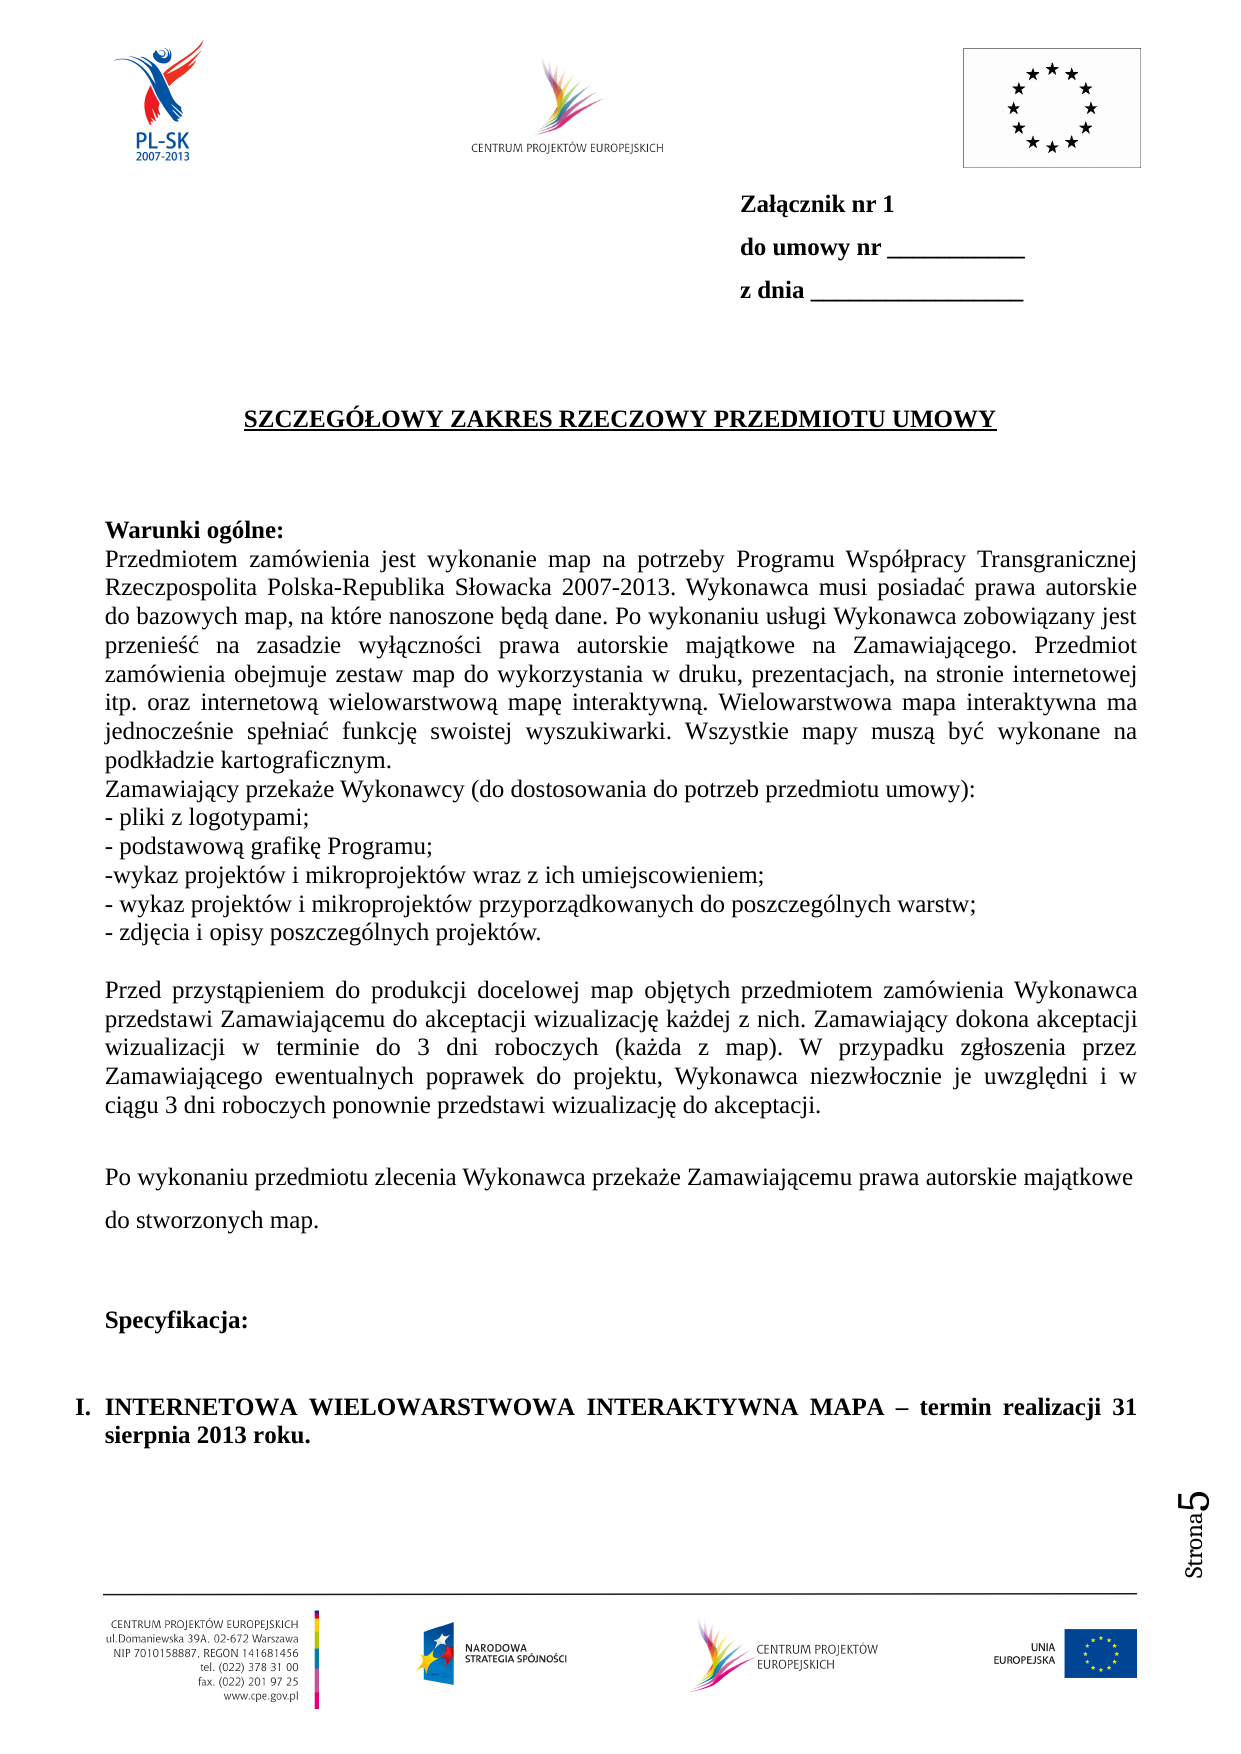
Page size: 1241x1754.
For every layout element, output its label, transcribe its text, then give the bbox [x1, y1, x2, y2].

picture [103, 1593, 1137, 1709]
list INTERNETOWA WIELOWARSTWOWA INTERAKTYWNA MAPA – termin realizacji 31 sierpnia 2013 roku. [75, 1392, 1138, 1449]
picture [467, 48, 669, 155]
text -wykaz projektów i mikroprojektów wraz z ich umiejscowieniem; [104, 860, 1138, 889]
picture [93, 17, 227, 187]
text Przedmiotem zamówienia jest wykonanie map na potrzeby Programu Współpracy Transgranicznej Rzeczpospolita Polska-Republika Słowacka 2007-2013. Wykonawca musi posiadać prawa autorskie do bazowych map, na które nanoszone będą dane. Po wykonaniu usługi Wykonawca zobowiązany jest przenieść na zasadzie wyłączności prawa autorskie majątkowe na Zamawiającego. Przedmiot zamówienia obejmuje zestaw map do wykorzystania w druku, prezentacjach, na stronie internetowej itp. oraz internetową wielowarstwową mapę interaktywną. Wielowarstwowa mapa interaktywna ma jednocześnie spełniać funkcję swoistej wyszukiwarki. Wszystkie mapy muszą być wykonane na podkładzie kartograficznym. [104, 544, 1138, 774]
text - wykaz projektów i mikroprojektów przyporządkowanych do poszczególnych warstw; [104, 889, 1138, 917]
text Po wykonaniu przedmiotu zlecenia Wykonawca przekaże Zamawiającemu prawa autorskie majątkowe do stworzonych map. [104, 1162, 1138, 1234]
text z dnia _________________ [666, 275, 1165, 304]
text Warunki ogólne: [104, 515, 1138, 544]
text Zamawiający przekaże Wykonawcy (do dostosowania do potrzeb przedmiotu umowy): [104, 774, 1138, 802]
text SZCZEGÓŁOWY ZAKRES RZECZOWY PRZEDMIOTU UMOWY [75, 404, 1165, 433]
text Załącznik nr 1 do umowy nr ___________ [740, 189, 1165, 261]
text Specyfikacja: [104, 1306, 1138, 1334]
text - podstawową grafikę Programu; [104, 831, 1138, 860]
text - zdjęcia i opisy poszczególnych projektów. [104, 917, 1138, 946]
text - pliki z logotypami; [104, 802, 1138, 831]
text Przed przystąpieniem do produkcji docelowej map objętych przedmiotem zamówienia Wykonawca przedstawi Zamawiającemu do akceptacji wizualizację każdej z nich. Zamawiający dokona akceptacji wizualizacji w terminie do 3 dni roboczych (każda z map). W przypadku zgłoszenia przez Zamawiającego ewentualnych poprawek do projektu, Wykonawca niezwłocznie je uwzględni i w ciągu 3 dni roboczych ponownie przedstawi wizualizację do akceptacji. [104, 975, 1138, 1119]
picture [963, 48, 1141, 168]
